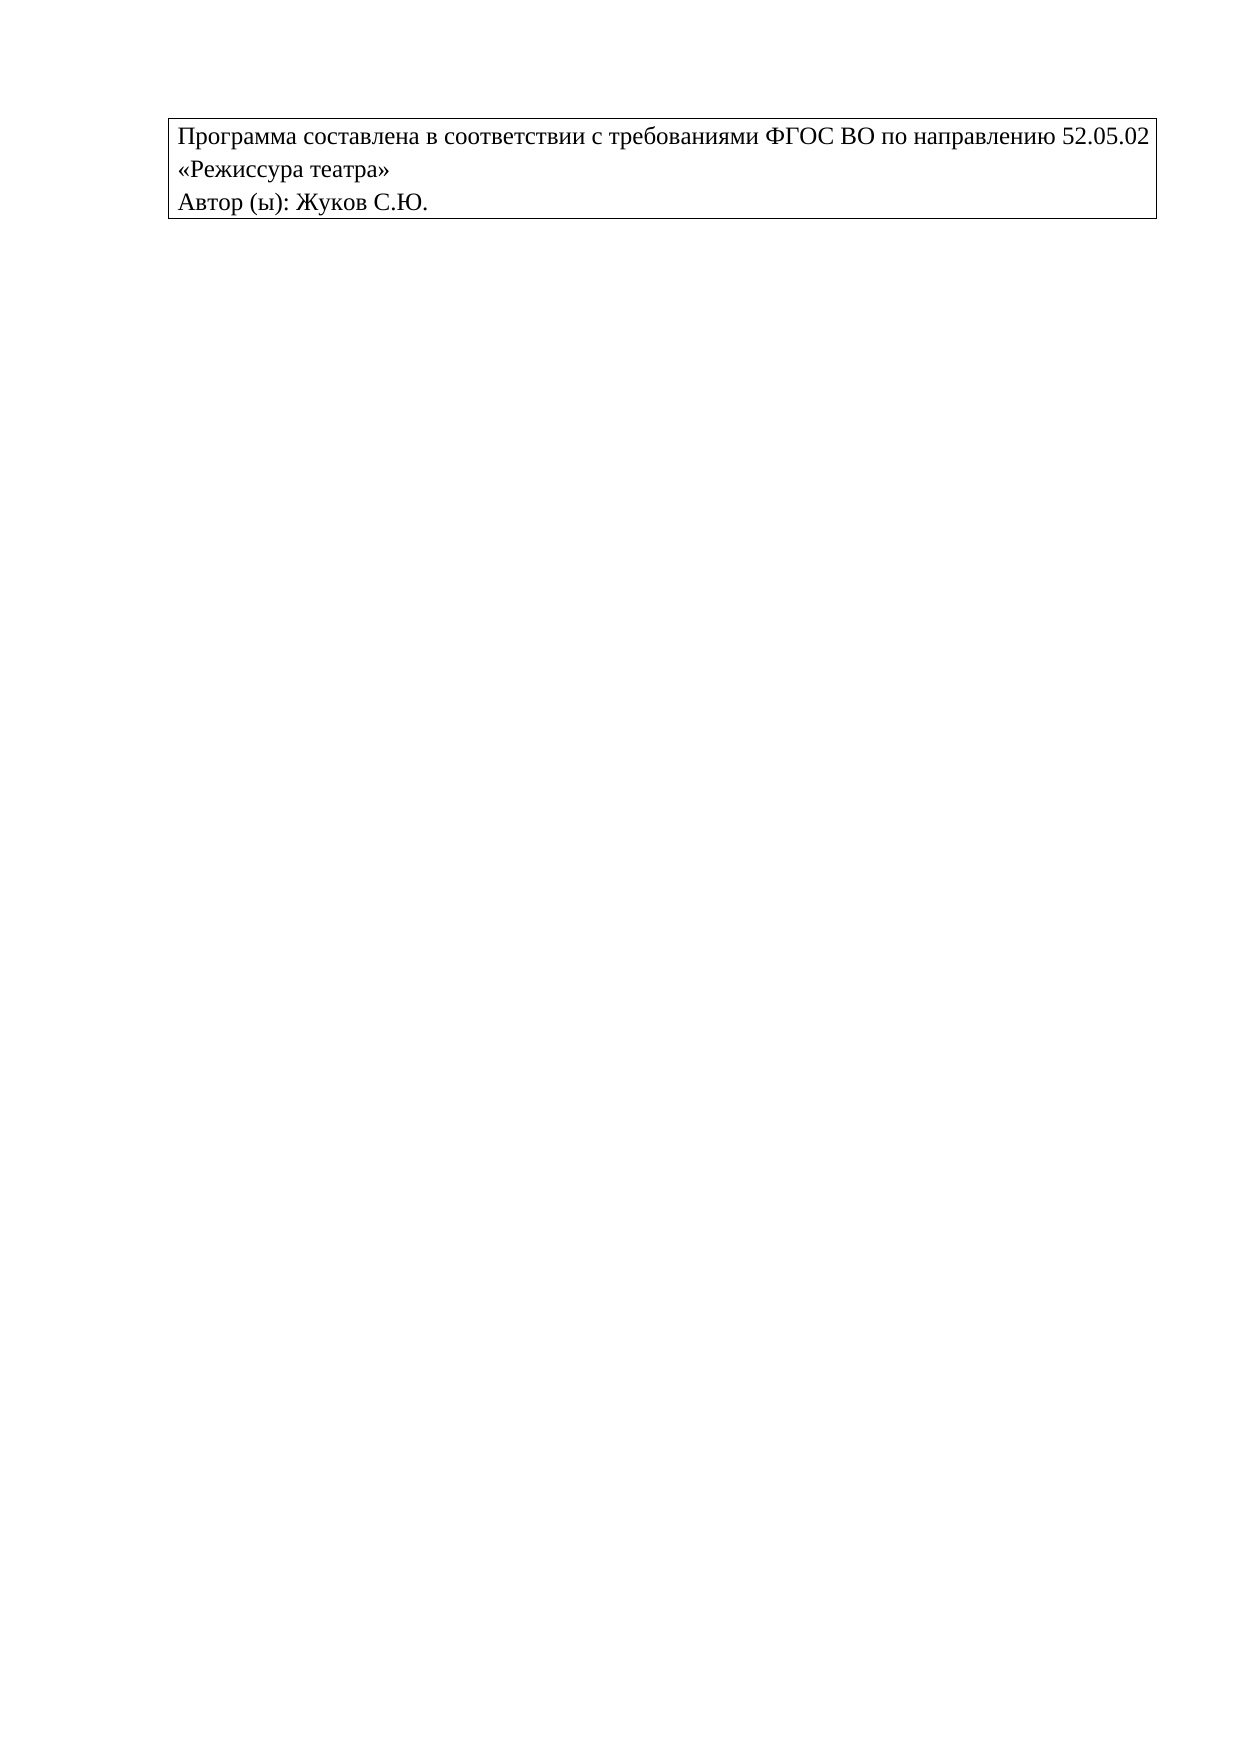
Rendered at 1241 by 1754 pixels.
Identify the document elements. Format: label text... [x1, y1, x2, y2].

text Автор (ы): Жуков С.Ю. [169, 184, 1156, 218]
text Программа составлена в соответствии с требованиями ФГОС ВО по направлению 52.05.02 [169, 119, 1156, 150]
text «Режиссура театра» [169, 151, 1156, 183]
